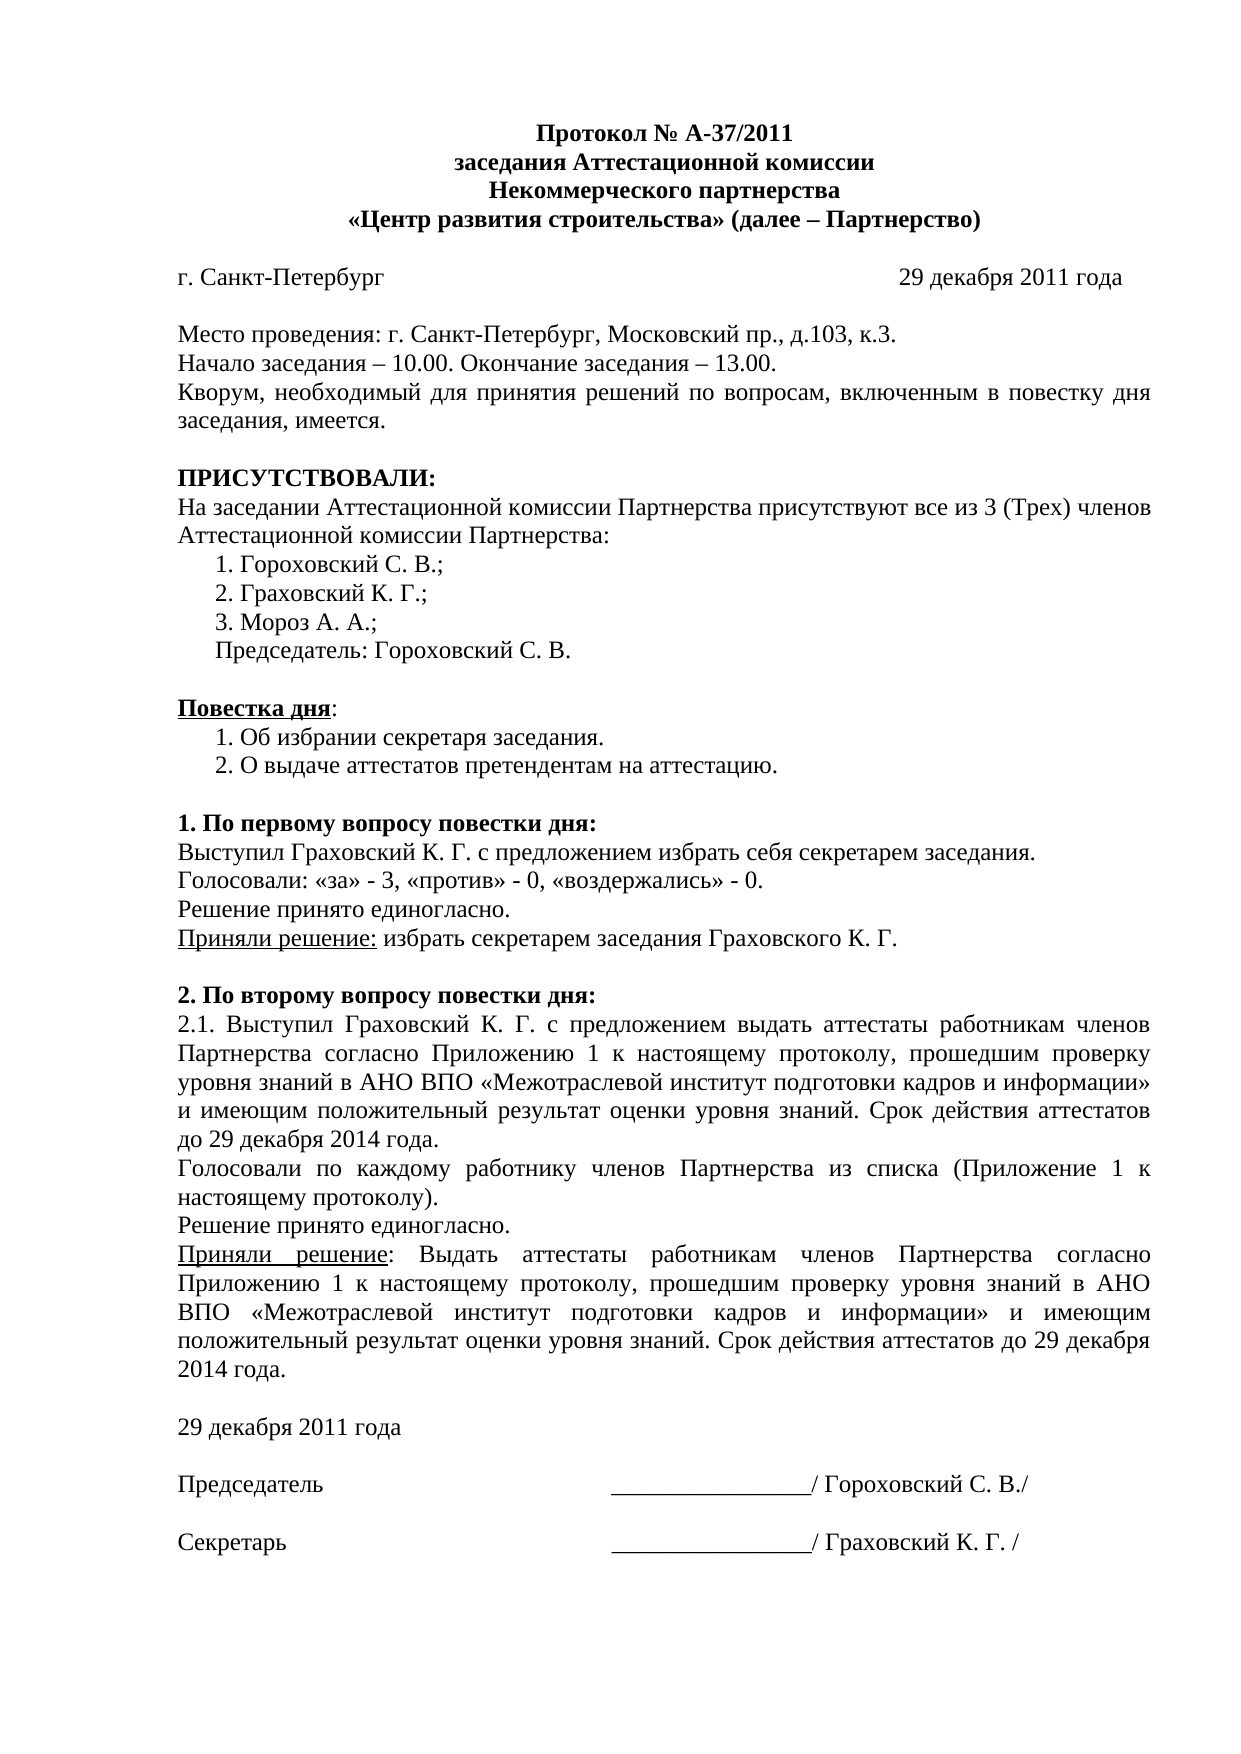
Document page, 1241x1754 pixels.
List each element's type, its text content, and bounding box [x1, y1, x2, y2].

text Некоммерческого партнерства [177, 176, 1152, 204]
text Председатель ________________/ Гороховский С. В. / [177, 1469, 1152, 1498]
text 2. По второму вопросу повестки дня: [177, 981, 1152, 1009]
text Кворум, необходимый для принятия решений по вопросам, включенным в повестку дня заседания, имеется. [177, 377, 1152, 434]
text Решение принято единогласно. [177, 1211, 1152, 1239]
text Председатель: Гороховский С. В. [215, 636, 1152, 664]
text 1. Гороховский С. В.; [215, 549, 1152, 578]
text На заседании Аттестационной комиссии Партнерства присутствуют все из 3 (Трех) членов Аттестационной комиссии Партнерства: [177, 492, 1152, 549]
text Приняли решение: Выдать аттестаты работникам членов Партнерства согласно Приложению 1 к настоящему протоколу, прошедшим проверку уровня знаний в АНО ВПО «Межотраслевой институт подготовки кадров и информации» и имеющим положительный результат оценки уровня знаний. Срок действия аттестатов до 29 декабря 2014 года. [177, 1239, 1152, 1383]
text Начало заседания – 10.00. Окончание заседания – 13.00. [177, 348, 1152, 377]
text 2. О выдаче аттестатов претендентам на аттестацию. [215, 751, 1152, 779]
text Голосовали по каждому работнику членов Партнерства из списка (Приложение 1 к настоящему протоколу). [177, 1153, 1152, 1211]
text Секретарь ________________/ Граховский К. Г. / [177, 1527, 1152, 1556]
text Протокол № А-37/2011 [177, 118, 1152, 147]
text Место проведения: г. Санкт-Петербург, Московский пр., д.103, к.3. [177, 319, 1152, 348]
text Голосовали: «за» - 3, «против» - 0, «воздержались» - 0. [177, 866, 1152, 894]
text заседания Аттестационной комиссии [177, 147, 1152, 176]
text ПРИСУТСТВОВАЛИ: [177, 463, 1152, 492]
text Повестка дня: [177, 693, 1152, 722]
text 3. Мороз А. А.; [215, 607, 1152, 636]
text 1. Об избрании секретаря заседания. [215, 722, 1152, 751]
text Выступил Граховский К. Г. с предложением избрать себя секретарем заседания. [177, 837, 1152, 866]
text Решение принято единогласно. [177, 894, 1152, 923]
text 2. Граховский К. Г.; [215, 578, 1152, 607]
text 2.1. Выступил Граховский К. Г. с предложением выдать аттестаты работникам членов Партнерства согласно Приложению 1 к настоящему протоколу, прошедшим проверку уровня знаний в АНО ВПО «Межотраслевой институт подготовки кадров и информации» и имеющим положительный результат оценки уровня знаний. Срок действия аттестатов до 29 декабря 2014 года. [177, 1009, 1152, 1153]
text Приняли решение: избрать секретарем заседания Граховского К. Г. [177, 923, 1152, 952]
text 29 декабря 2011 года [177, 1412, 1152, 1441]
text 1. По первому вопросу повестки дня: [177, 808, 1152, 837]
text «Центр развития строительства» (далее – Партнерство) [177, 204, 1152, 233]
text г. Санкт-Петербург 29 декабря 2011 года [177, 262, 1152, 291]
